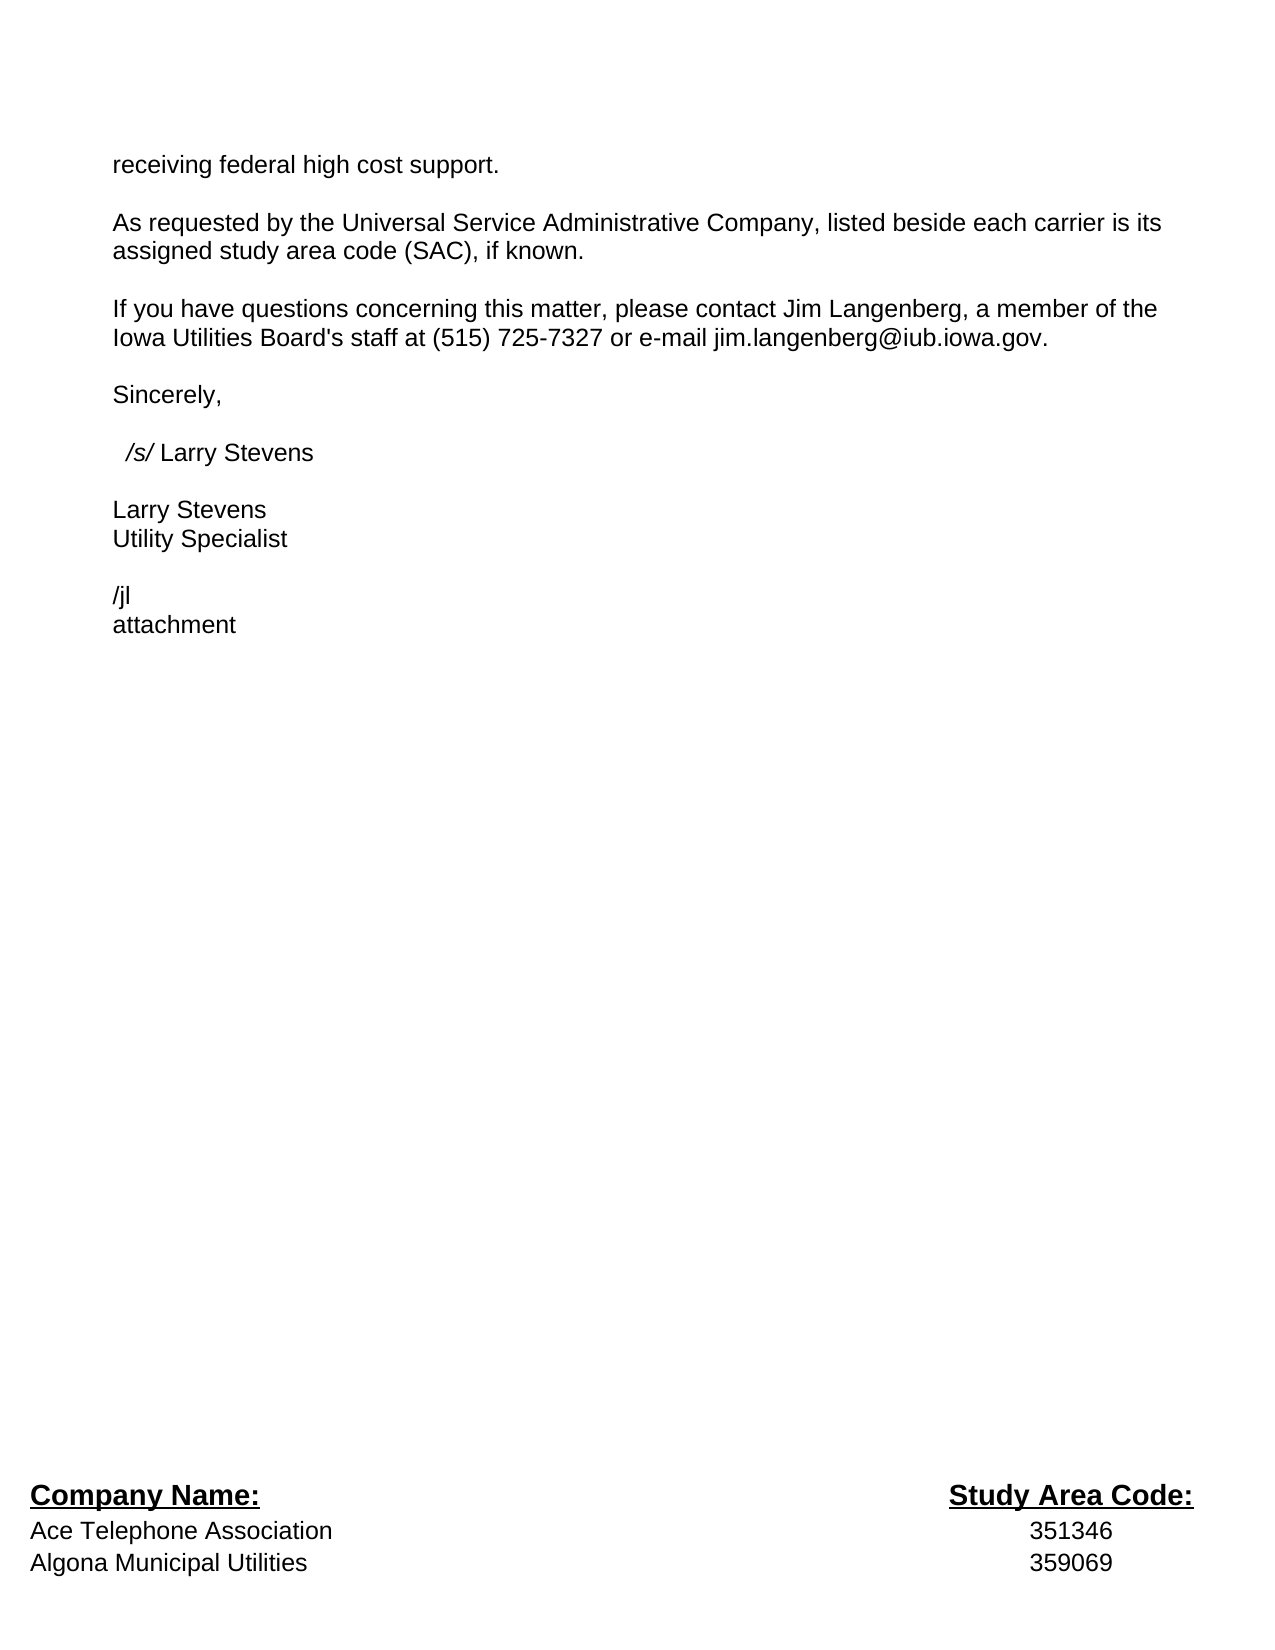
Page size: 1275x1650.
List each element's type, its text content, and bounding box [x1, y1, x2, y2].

text As requested by the Universal Service Administrative Company, listed beside each carrier is its assigned study area code (SAC), if known. [112, 207, 1200, 265]
table_cell Algona Municipal Utilities [19, 1544, 937, 1577]
table_header Study Area Code: [938, 1473, 1205, 1512]
text If you have questions concerning this matter, please contact Jim Langenberg, a member of the Iowa Utilities Board's staff at (515) 725-7327 or e-mail jim.langenberg@iub.iowa.gov. [112, 294, 1201, 351]
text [112, 150, 1200, 179]
text Utility Specialist [112, 524, 1200, 552]
table_header Company Name: [19, 1473, 937, 1512]
text Larry Stevens [112, 495, 1200, 524]
text /s/ Larry Stevens [112, 437, 1200, 466]
text /jl [112, 581, 1200, 610]
table_cell 351346 [938, 1512, 1205, 1544]
table_cell Ace Telephone Association [19, 1512, 937, 1544]
text Sincerely, [112, 380, 1200, 409]
text attachment [112, 610, 1200, 639]
table_cell 359069 [938, 1544, 1205, 1577]
